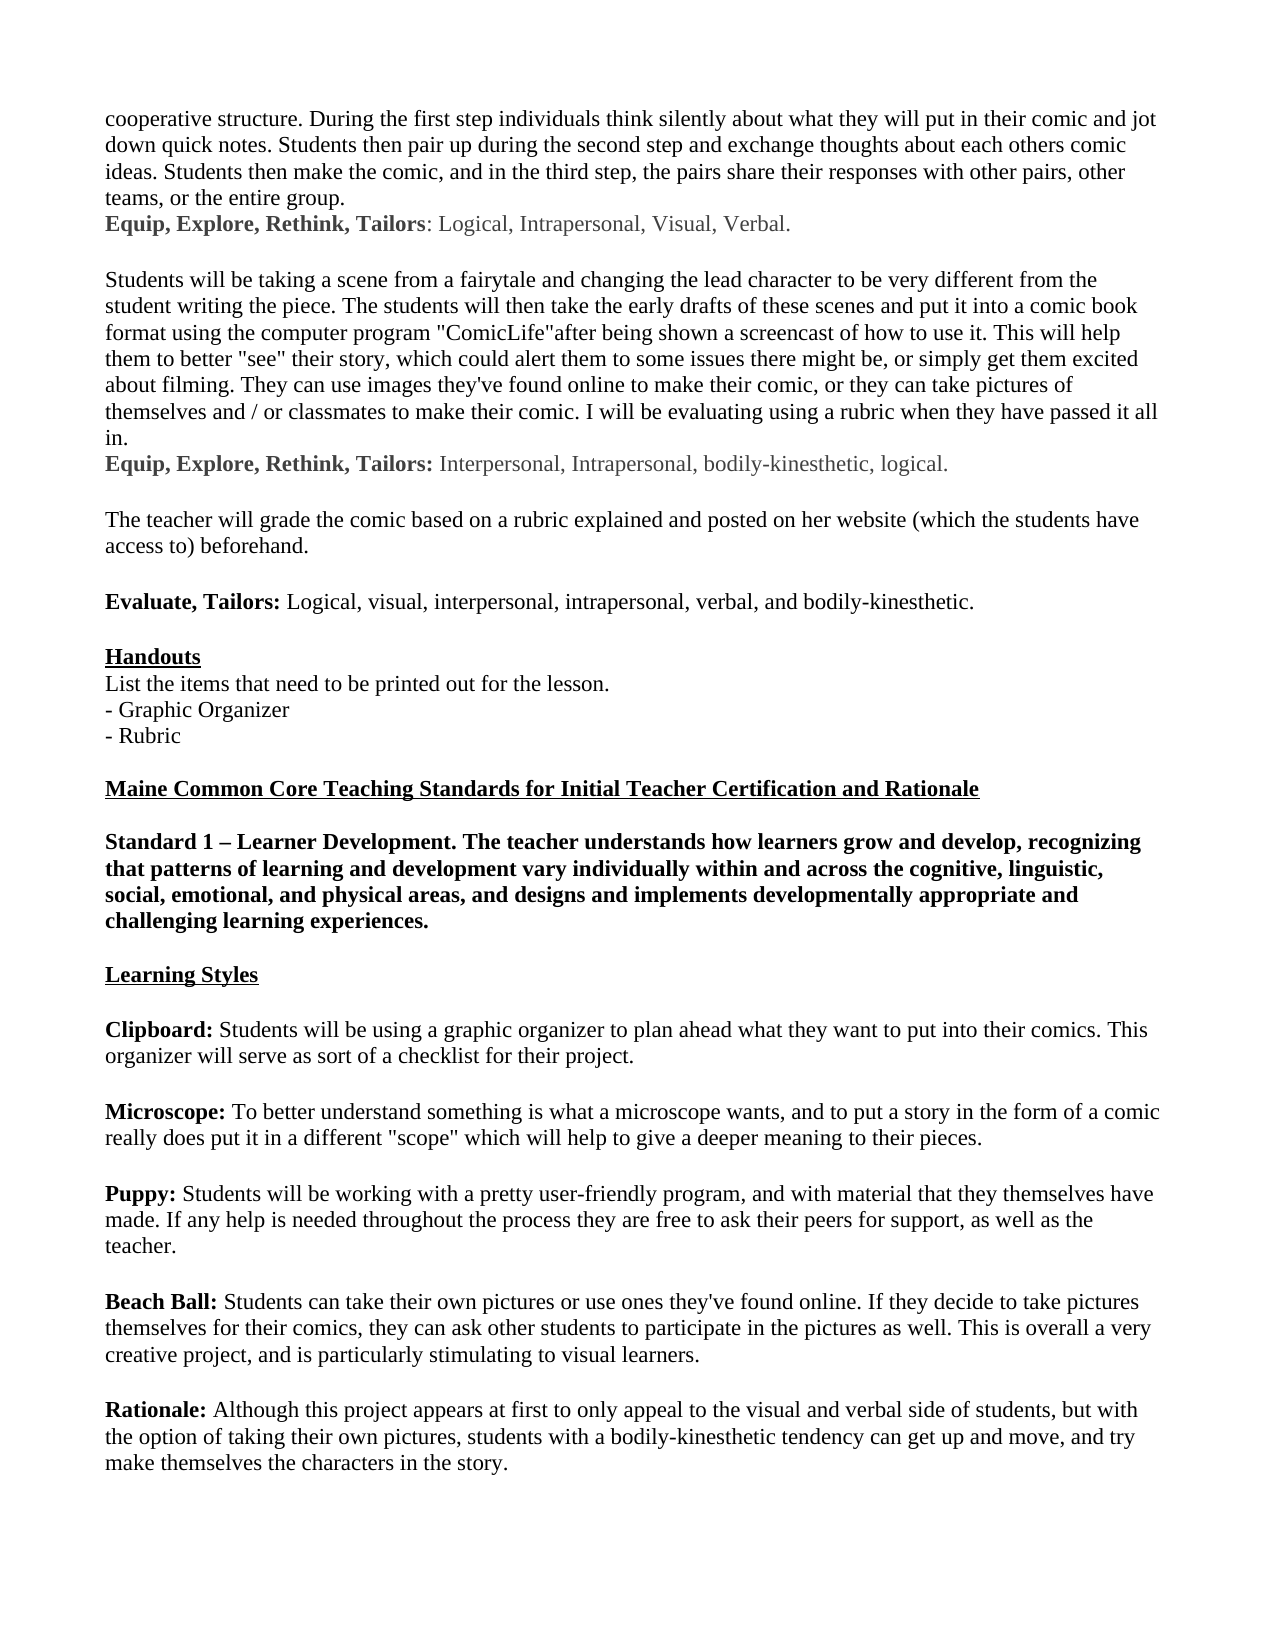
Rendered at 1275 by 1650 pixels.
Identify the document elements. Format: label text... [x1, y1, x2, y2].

text Microscope: To better understand something is what a microscope wants, and to put a story in the form of a comic really does put it in a different "scope" which will help to give a deeper meaning to their pieces. [105, 1098, 1170, 1151]
text List the items that need to be printed out for the lesson. - Graphic Organizer - Rubric [105, 670, 1170, 749]
text The teacher will grade the comic based on a rubric explained and posted on her website (which the students have access to) beforehand. [105, 506, 1170, 559]
text Clipboard: Students will be using a graphic organizer to plan ahead what they want to put into their comics. This organizer will serve as sort of a checklist for their project. [105, 1016, 1170, 1069]
text Evaluate, Tailors: Logical, visual, interpersonal, intrapersonal, verbal, and bodily-kinesthetic. [105, 588, 1170, 614]
text Standard 1 – Learner Development. The teacher understands how learners grow and develop, recognizing that patterns of learning and development vary individually within and across the cognitive, linguistic, social, emotional, and physical areas, and designs and implements developmentally appropriate and challenging learning experiences. [105, 828, 1170, 934]
text Learning Styles [105, 961, 1170, 987]
text Maine Common Core Teaching Standards for Initial Teacher Certification and Rationale [105, 775, 1170, 802]
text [105, 105, 1170, 237]
text Beach Ball: Students can take their own pictures or use ones they've found online. If they decide to take pictures themselves for their comics, they can ask other students to participate in the pictures as well. This is overall a very creative project, and is particularly stimulating to visual learners. [105, 1288, 1170, 1367]
text Rationale: Although this project appears at first to only appeal to the visual and verbal side of students, but with the option of taking their own pictures, students with a bodily-kinesthetic tendency can get up and move, and try make themselves the characters in the story. [105, 1396, 1170, 1475]
text Puppy: Students will be working with a pretty user-friendly program, and with material that they themselves have made. If any help is needed throughout the process they are free to ask their peers for support, as well as the teacher. [105, 1180, 1170, 1259]
text Handouts [105, 643, 1170, 670]
text Students will be taking a scene from a fairytale and changing the lead character to be very different from the student writing the piece. The students will then take the early drafts of these scenes and put it into a comic book format using the computer program "ComicLife"after being shown a screencast of how to use it. This will help them to better "see" their story, which could alert them to some issues there might be, or simply get them excited about filming. They can use images they've found online to make their comic, or they can take pictures of themselves and / or classmates to make their comic. I will be evaluating using a rubric when they have passed it all in. Equip, Explore, Rethink, Tailors: Interpersonal, Intrapersonal, bodily-kinesthetic, logical. [105, 266, 1170, 477]
